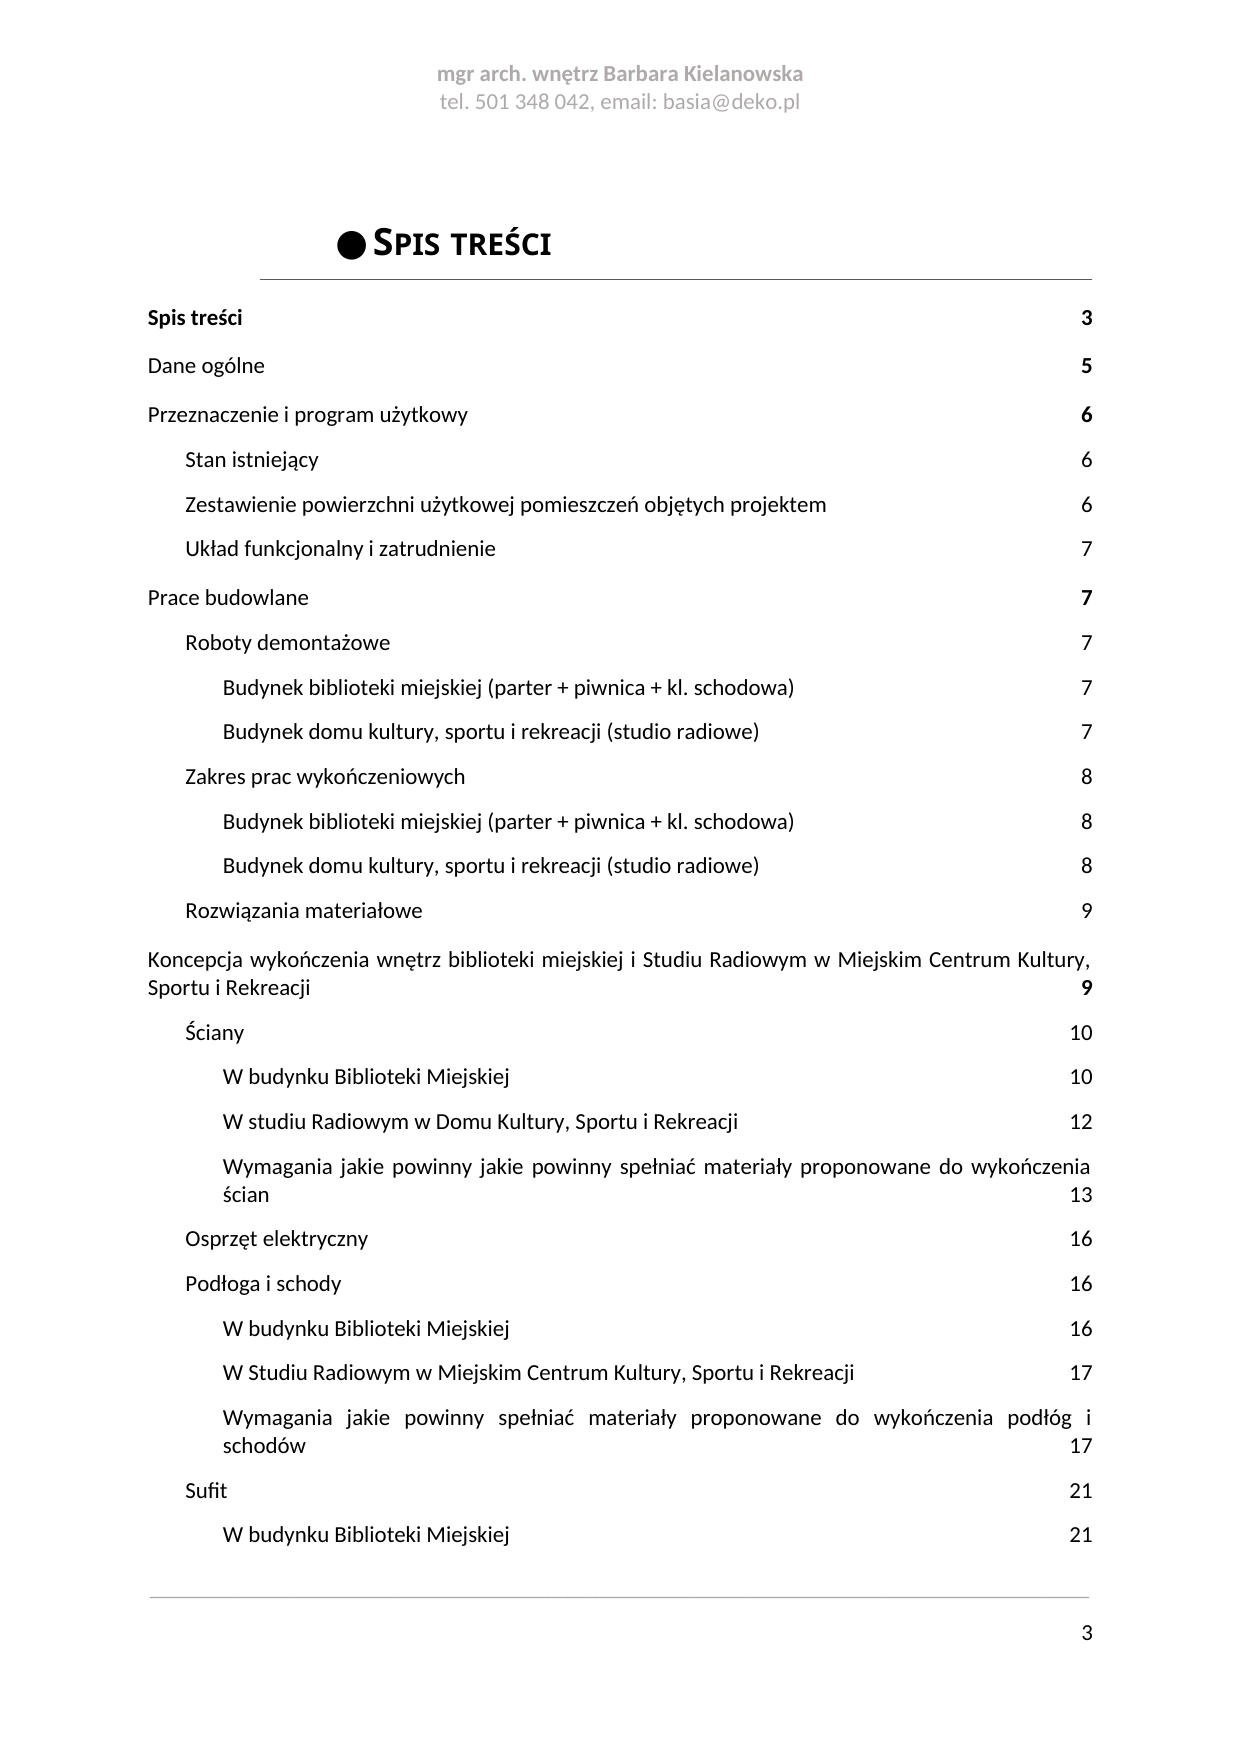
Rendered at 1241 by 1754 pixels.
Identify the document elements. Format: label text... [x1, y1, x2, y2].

subtitle Spis treści [260, 200, 1092, 279]
